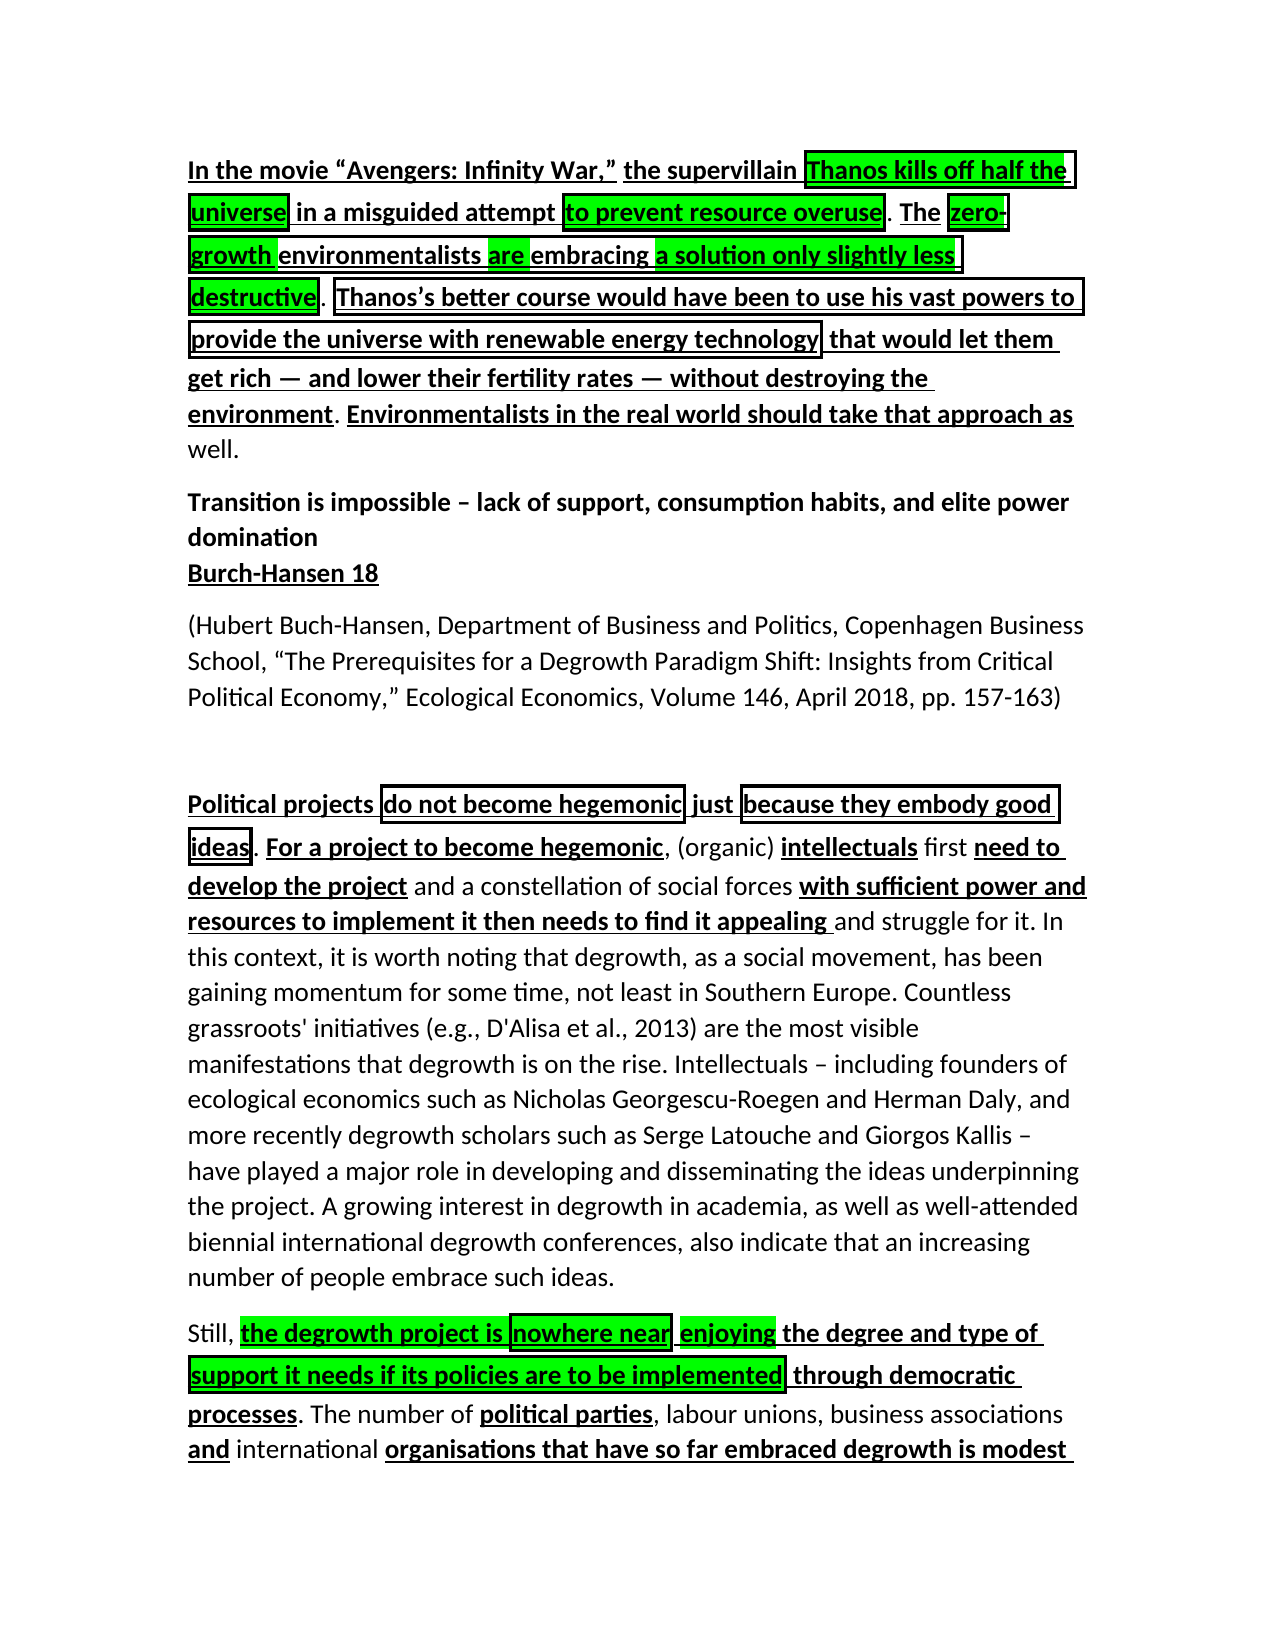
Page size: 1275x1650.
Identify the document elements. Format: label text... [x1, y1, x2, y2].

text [187, 1313, 1087, 1466]
subtitle Transition is impossible – lack of support, consumption habits, and elite power domination [187, 485, 1087, 554]
text In the movie “Avengers: Infinity War,” the supervillain Thanos kills off half the universe in a misguided attempt to prevent resource overuse. The zero-growth environmentalists are embracing a solution only slightly less destructive. Thanos’s better course would have been to use his vast powers to provide the universe with renewable energy technology that would let them get rich — and lower their fertility rates — without destroying the environment. Environmentalists in the real world should take that approach as well. [187, 150, 1087, 466]
text Burch-Hansen 18 [187, 556, 1087, 589]
text (Hubert Buch-Hansen, Department of Business and Politics, Copenhagen Business School, “The Prerequisites for a Degrowth Paradigm Shift: Insights from Critical Political Economy,” Ecological Economics, Volume 146, April 2018, pp. 157-163) [187, 608, 1087, 713]
text Political projects do not become hegemonic just because they embody good ideas. For a project to become hegemonic, (organic) intellectuals first need to develop the project and a constellation of social forces with sufficient power and resources to implement it then needs to find it appealing and struggle for it. In this context, it is worth noting that degrowth, as a social movement, has been gaining momentum for some time, not least in Southern Europe. Countless grassroots' initiatives (e.g., D'Alisa et al., 2013) are the most visible manifestations that degrowth is on the rise. Intellectuals – including founders of ecological economics such as Nicholas Georgescu-Roegen and Herman Daly, and more recently degrowth scholars such as Serge Latouche and Giorgos Kallis – have played a major role in developing and disseminating the ideas underpinning the project. A growing interest in degrowth in academia, as well as well-attended biennial international degrowth conferences, also indicate that an increasing number of people embrace such ideas. [187, 784, 1087, 1293]
